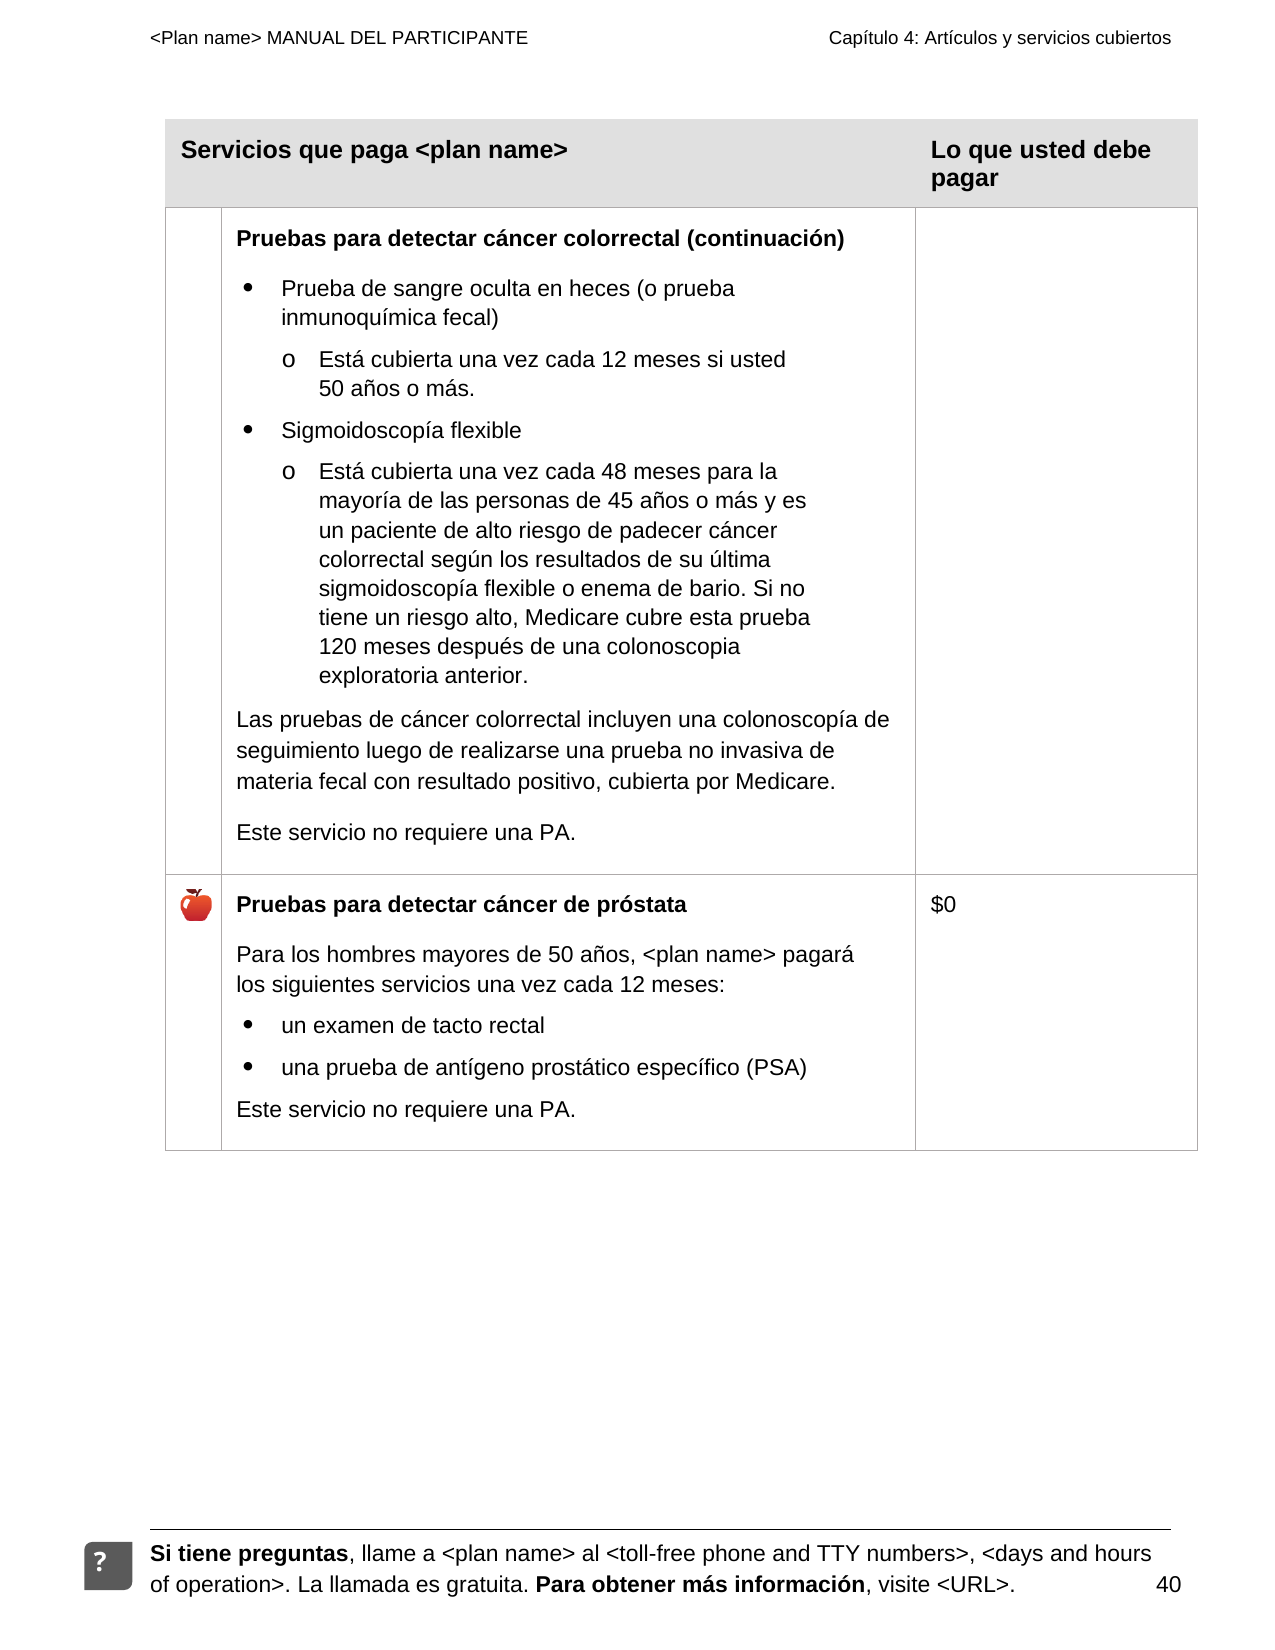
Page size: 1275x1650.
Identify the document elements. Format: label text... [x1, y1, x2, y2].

table_cell [166, 875, 221, 1150]
picture [180, 889, 212, 921]
table_header Servicios que paga <plan name> [166, 120, 915, 207]
table_cell $0 [916, 875, 1197, 1150]
table_cell [166, 208, 221, 873]
table_cell [916, 208, 1197, 873]
table_cell Pruebas para detectar cáncer de próstata Para los hombres mayores de 50 años, <plan name> pagará los siguientes servicios una vez cada 12 meses: un examen de tacto rectal una prueba de antígeno prostático específico (PSA) Este servicio no requiere una PA. [222, 875, 915, 1150]
table_cell Pruebas para detectar cáncer colorrectal (continuación) Prueba de sangre oculta en heces (o prueba inmunoquímica fecal) Está cubierta una vez cada 12 meses si usted 50 años o más. Sigmoidoscopía flexible Está cubierta una vez cada 48 meses para la mayoría de las personas de 45 años o más y es un paciente de alto riesgo de padecer cáncer colorrectal según los resultados de su última sigmoidoscopía flexible o enema de bario. Si no tiene un riesgo alto, Medicare cubre esta prueba 120 meses después de una colonoscopia exploratoria anterior. Las pruebas de cáncer colorrectal incluyen una colonoscopía de seguimiento luego de realizarse una prueba no invasiva de materia fecal con resultado positivo, cubierta por Medicare. Este servicio no requiere una PA. [222, 208, 915, 873]
table_header Lo que usted debe pagar [916, 120, 1197, 207]
